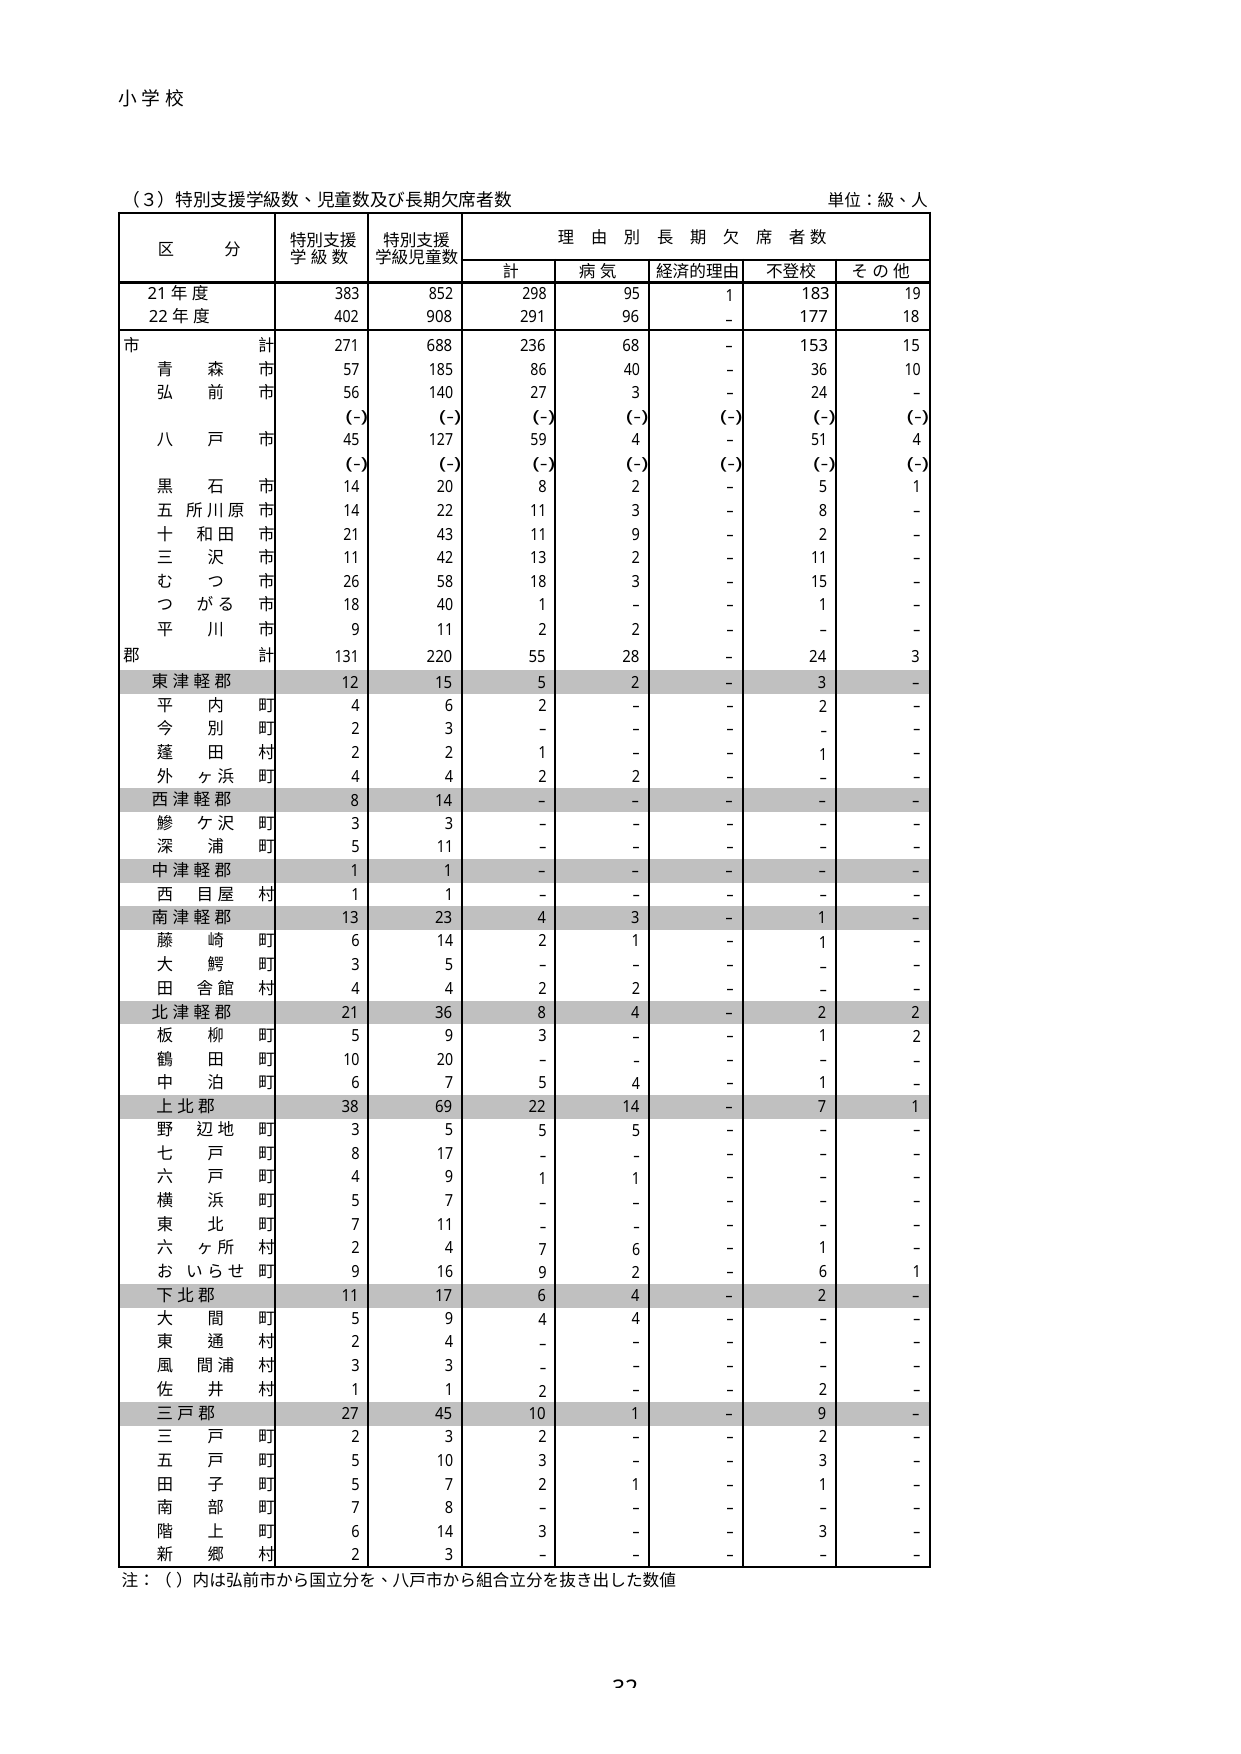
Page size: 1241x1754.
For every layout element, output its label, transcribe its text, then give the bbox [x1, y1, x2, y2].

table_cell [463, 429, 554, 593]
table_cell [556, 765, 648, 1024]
text （３）特別支援学級数、児童数及び長期欠席者数 単位：級、人 [122, 187, 1240, 212]
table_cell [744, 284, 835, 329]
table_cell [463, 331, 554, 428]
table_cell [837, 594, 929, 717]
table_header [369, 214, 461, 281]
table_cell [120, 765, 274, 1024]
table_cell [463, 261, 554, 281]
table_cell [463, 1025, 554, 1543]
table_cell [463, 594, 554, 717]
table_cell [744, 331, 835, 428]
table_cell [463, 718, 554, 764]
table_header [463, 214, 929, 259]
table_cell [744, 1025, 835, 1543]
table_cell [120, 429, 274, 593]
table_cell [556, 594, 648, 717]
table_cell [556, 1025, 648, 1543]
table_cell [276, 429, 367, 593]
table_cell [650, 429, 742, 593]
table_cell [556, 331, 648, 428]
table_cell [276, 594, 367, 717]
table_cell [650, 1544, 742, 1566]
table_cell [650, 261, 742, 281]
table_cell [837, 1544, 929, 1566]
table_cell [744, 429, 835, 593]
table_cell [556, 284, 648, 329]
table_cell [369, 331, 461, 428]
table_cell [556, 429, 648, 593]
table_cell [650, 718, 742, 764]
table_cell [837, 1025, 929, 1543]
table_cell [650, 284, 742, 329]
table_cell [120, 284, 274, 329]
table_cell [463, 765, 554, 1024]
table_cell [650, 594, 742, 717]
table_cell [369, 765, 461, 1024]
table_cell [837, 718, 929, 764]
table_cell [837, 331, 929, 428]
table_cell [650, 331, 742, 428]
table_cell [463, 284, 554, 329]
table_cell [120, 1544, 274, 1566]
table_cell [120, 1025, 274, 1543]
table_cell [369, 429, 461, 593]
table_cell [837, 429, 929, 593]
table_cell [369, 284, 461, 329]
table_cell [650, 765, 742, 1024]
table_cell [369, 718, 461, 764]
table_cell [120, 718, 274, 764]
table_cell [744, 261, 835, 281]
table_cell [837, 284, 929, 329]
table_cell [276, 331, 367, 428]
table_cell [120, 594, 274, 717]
text 注：（ ）内は弘前市から国立分を、八戸市から組合立分を抜き出した数値 [121, 1568, 1240, 1591]
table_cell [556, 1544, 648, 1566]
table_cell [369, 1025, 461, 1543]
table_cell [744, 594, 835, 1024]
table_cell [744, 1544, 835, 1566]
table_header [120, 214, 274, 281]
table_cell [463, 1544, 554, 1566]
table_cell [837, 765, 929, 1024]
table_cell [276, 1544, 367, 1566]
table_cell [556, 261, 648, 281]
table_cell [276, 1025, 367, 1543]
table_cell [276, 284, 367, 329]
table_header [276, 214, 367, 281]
text 小 学 校 [118, 86, 1240, 111]
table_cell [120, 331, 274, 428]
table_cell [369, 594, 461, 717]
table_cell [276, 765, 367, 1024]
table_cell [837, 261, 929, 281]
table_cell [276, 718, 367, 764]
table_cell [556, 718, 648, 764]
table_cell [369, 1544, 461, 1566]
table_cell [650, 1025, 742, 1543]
